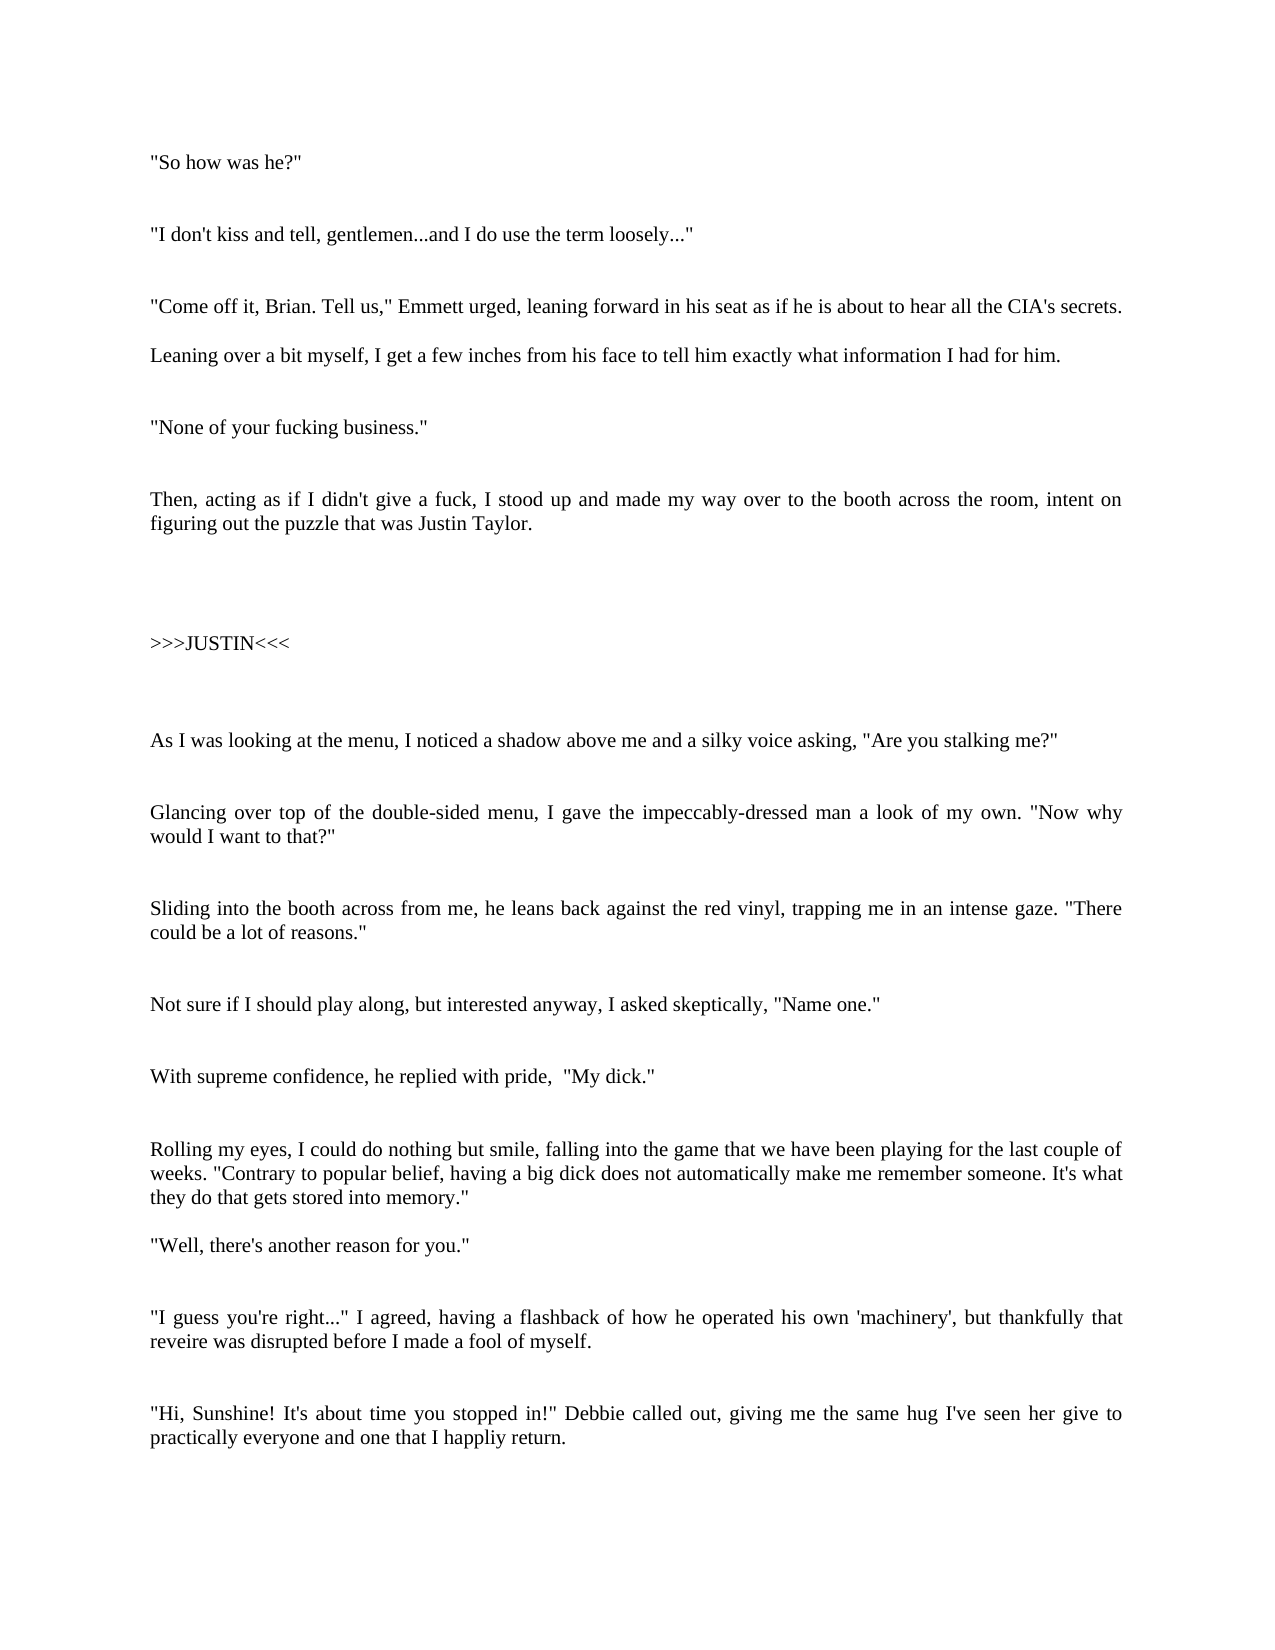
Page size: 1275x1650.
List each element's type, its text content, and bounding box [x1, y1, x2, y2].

text "Well, there's another reason for you." [150, 1233, 1125, 1257]
text "I don't kiss and tell, gentlemen...and I do use the term loosely..." [150, 222, 1125, 246]
text "So how was he?" [150, 150, 1125, 174]
text Sliding into the booth across from me, he leans back against the red vinyl, trapping me in an intense gaze. "There could be a lot of reasons." [150, 896, 1125, 944]
text >>>JUSTIN<<< [150, 631, 1125, 655]
text "Come off it, Brian. Tell us," Emmett urged, leaning forward in his seat as if he is about to hear all the CIA's secrets. [150, 294, 1125, 318]
text As I was looking at the menu, I noticed a shadow above me and a silky voice asking, "Are you stalking me?" [150, 727, 1125, 752]
text Then, acting as if I didn't give a fuck, I stood up and made my way over to the booth across the room, intent on figuring out the puzzle that was Justin Taylor. [150, 487, 1125, 535]
text "I guess you're right..." I agreed, having a flashback of how he operated his own 'machinery', but thankfully that reveire was disrupted before I made a fool of myself. [150, 1305, 1125, 1353]
text Rolling my eyes, I could do nothing but smile, falling into the game that we have been playing for the last couple of weeks. "Contrary to popular belief, having a big dick does not automatically make me remember someone. It's what they do that gets stored into memory." [150, 1137, 1125, 1209]
text Not sure if I should play along, but interested anyway, I asked skeptically, "Name one." [150, 992, 1125, 1016]
text "Hi, Sunshine! It's about time you stopped in!" Debbie called out, giving me the same hug I've seen her give to practically everyone and one that I happliy return. [150, 1401, 1125, 1449]
text With supreme confidence, he replied with pride, "My dick." [150, 1064, 1125, 1088]
text "None of your fucking business." [150, 415, 1125, 439]
text Leaning over a bit myself, I get a few inches from his face to tell him exactly what information I had for him. [150, 342, 1125, 367]
text Glancing over top of the double-sided menu, I gave the impeccably-dressed man a look of my own. "Now why would I want to that?" [150, 800, 1125, 848]
